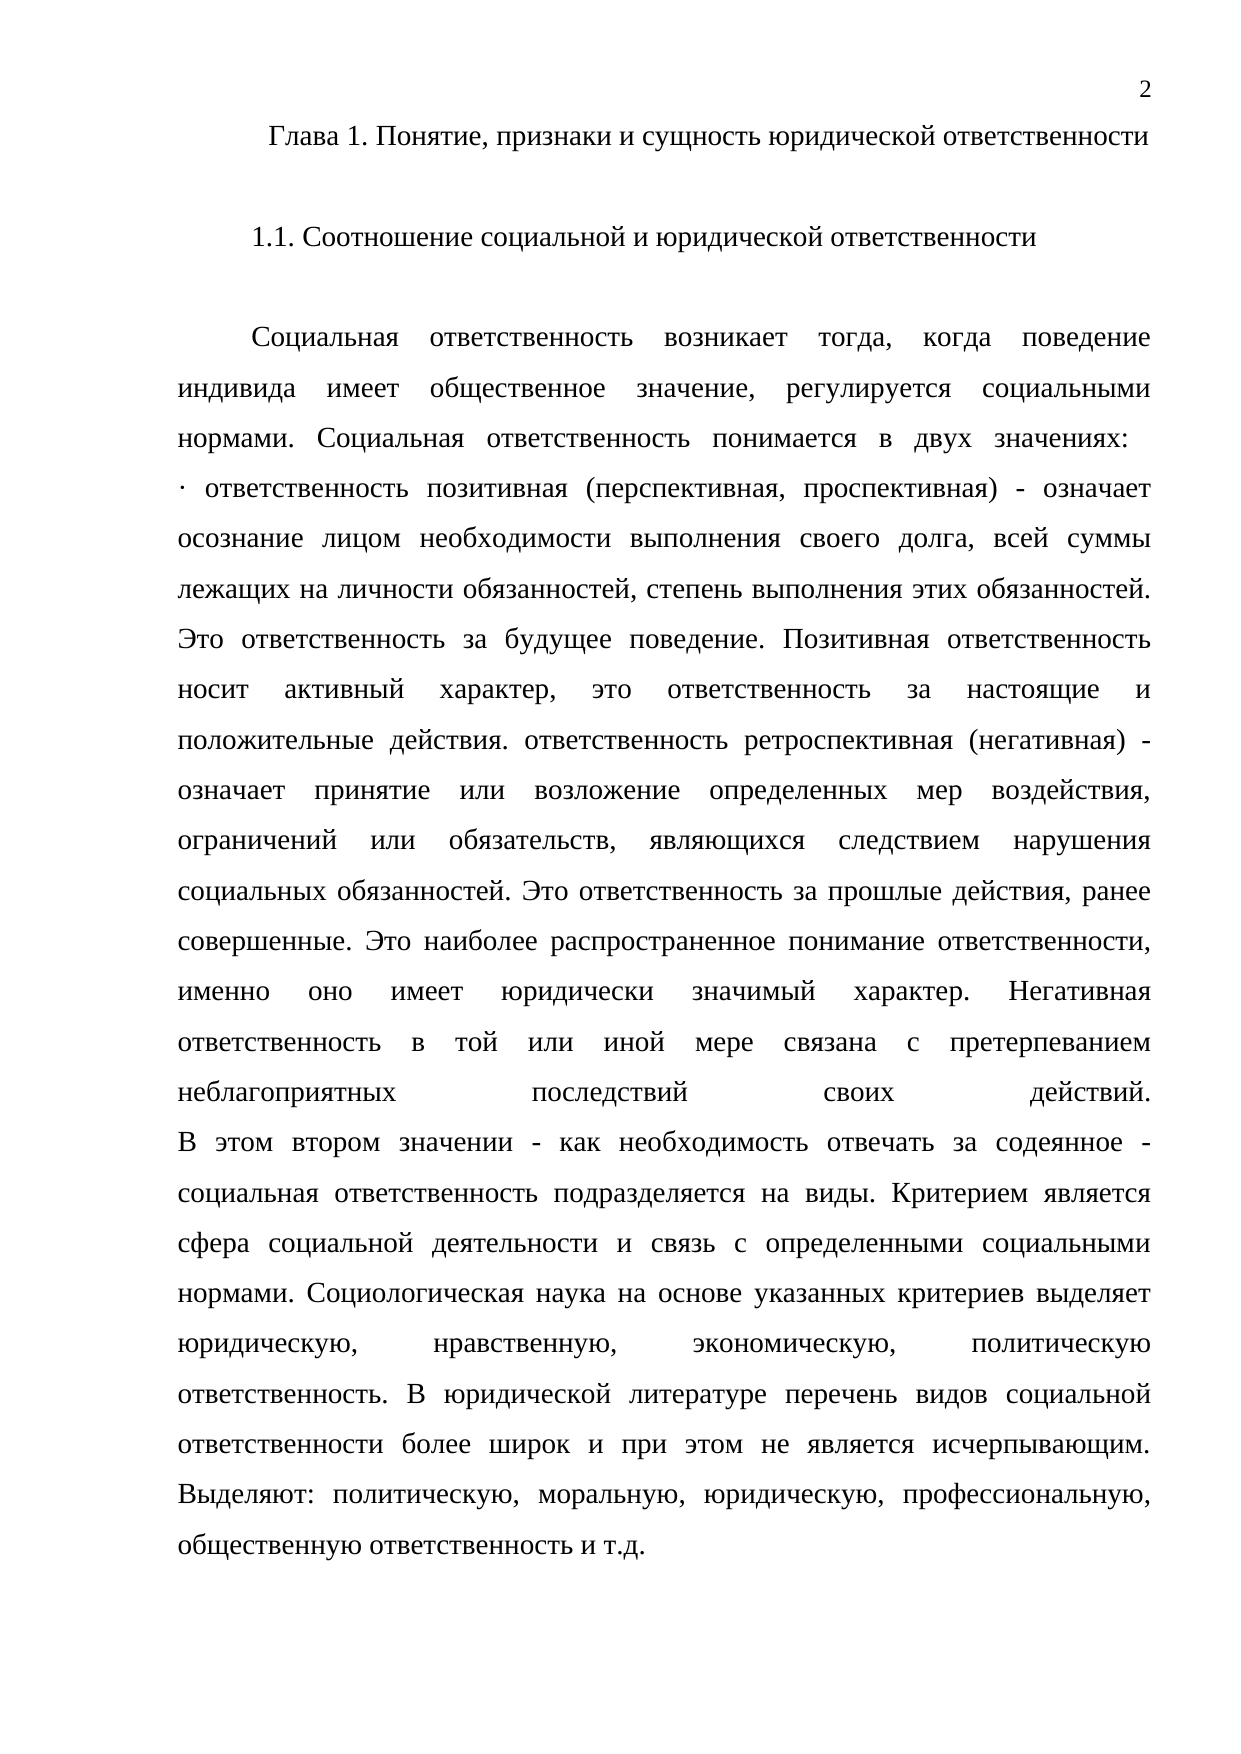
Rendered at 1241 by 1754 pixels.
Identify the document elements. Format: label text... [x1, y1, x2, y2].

text Социальная ответственность возникает тогда, когда поведение индивида имеет общественное значение, регулируется социальными нормами. Социальная ответственность понимается в двух значениях: · ответственность позитивная (перспективная, проспективная) - означает осознание лицом необходимости выполнения своего долга, всей суммы лежащих на личности обязанностей, степень выполнения этих обязанностей. Это ответственность за будущее поведение. Позитивная ответственность носит активный характер, это ответственность за настоящие и положительные действия. ответственность ретроспективная (негативная) - означает принятие или возложение определенных мер воздействия, ограничений или обязательств, являющихся следствием нарушения социальных обязанностей. Это ответственность за прошлые действия, ранее совершенные. Это наиболее распространенное понимание ответственности, именно оно имеет юридически значимый характер. Негативная ответственность в той или иной мере связана с претерпеванием неблагоприятных последствий своих действий. В этом втором значении - как необходимость отвечать за содеянное - социальная ответственность подразделяется на виды. Критерием является сфера социальной деятельности и связь с определенными социальными нормами. Социологическая наука на основе указанных критериев выделяет юридическую, нравственную, экономическую, политическую ответственность. В юридической литературе перечень видов социальной ответственности более широк и при этом не является исчерпывающим. Выделяют: политическую, моральную, юридическую, профессиональную, общественную ответственность и т.д. [177, 319, 1152, 1560]
subtitle 1.1. Соотношение социальной и юридической ответственности [177, 219, 1152, 252]
subtitle Глава 1. Понятие, признаки и сущность юридической ответственности [177, 118, 1152, 152]
